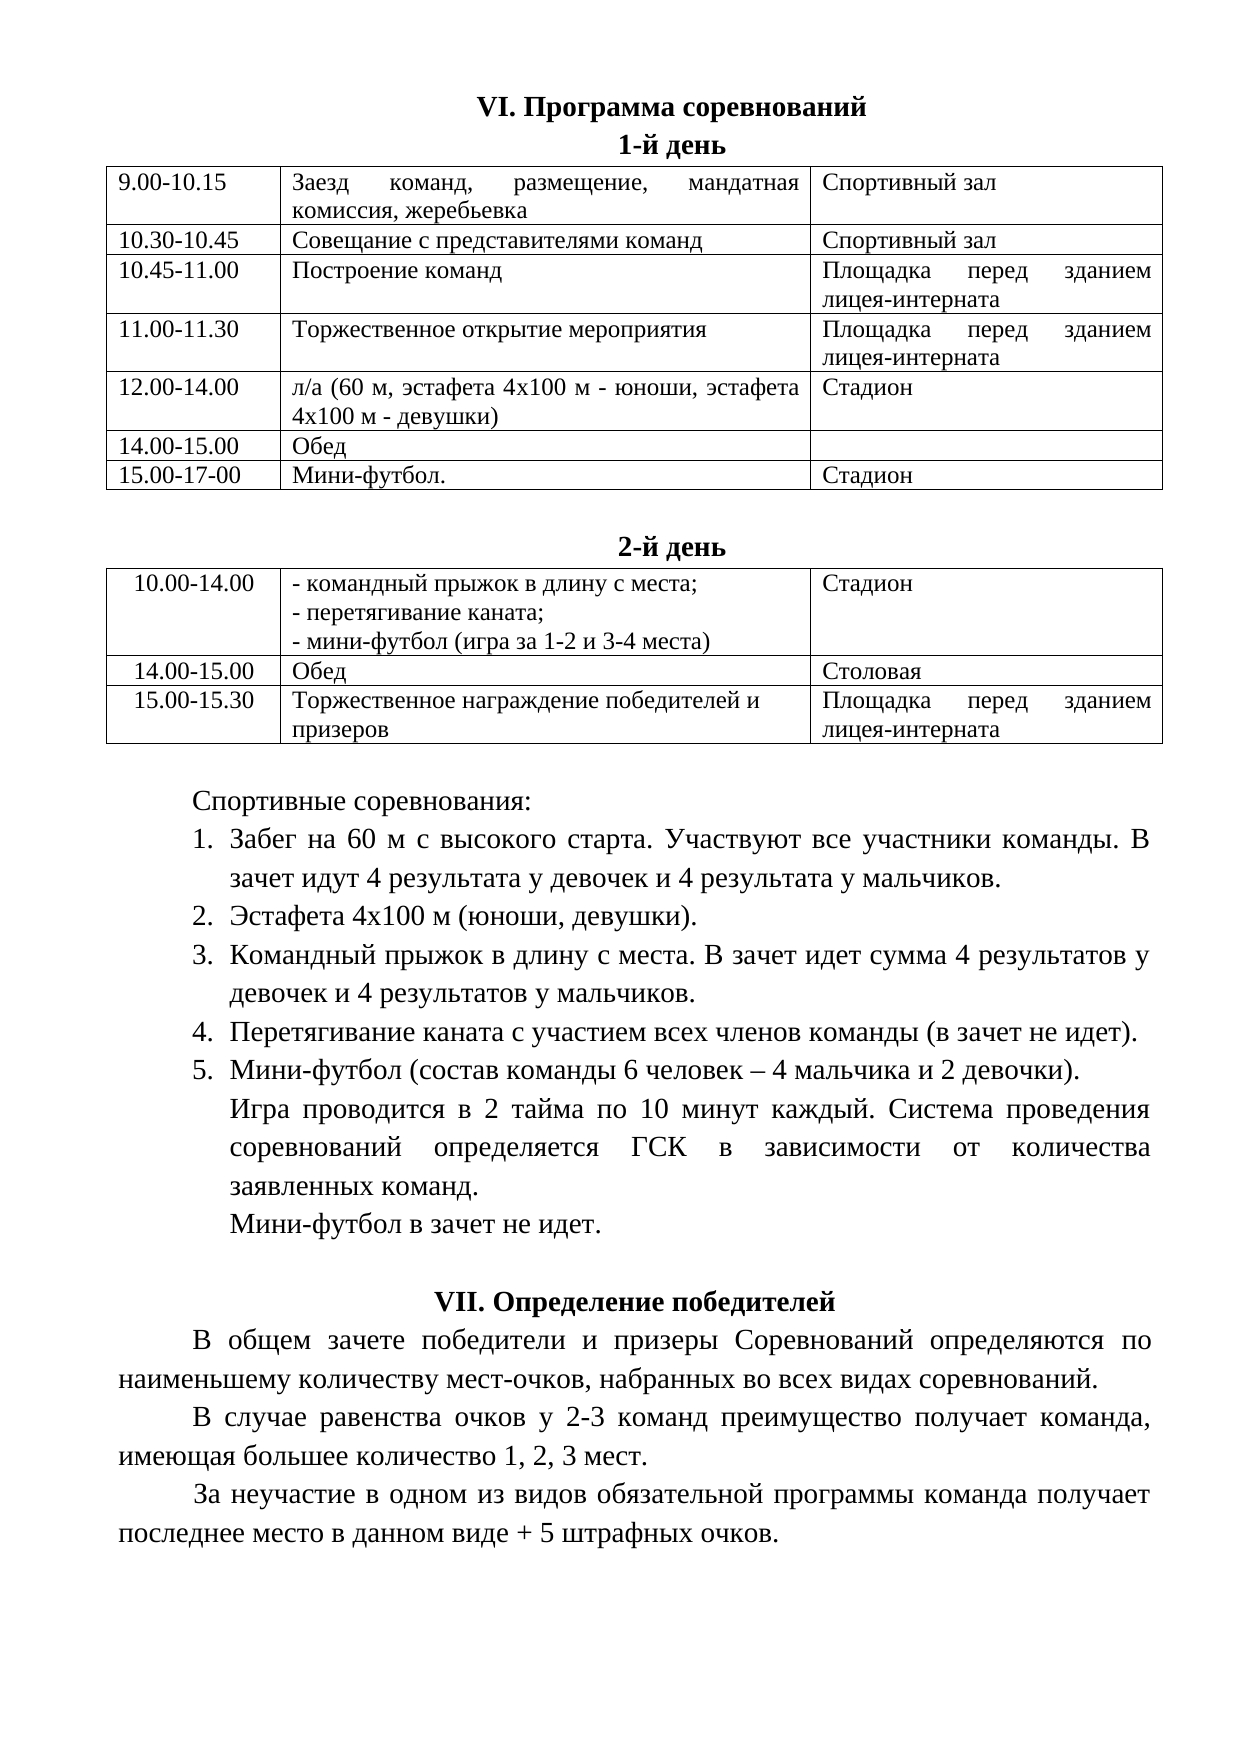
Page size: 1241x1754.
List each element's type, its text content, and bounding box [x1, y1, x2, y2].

list Мини-футбол в зачет не идет. [229, 1207, 1152, 1240]
table_cell 14.00-15.00 [107, 656, 280, 684]
list Эстафета 4x100 м (юноши, девушки). [192, 898, 1152, 932]
table_cell Обед [281, 656, 810, 684]
table_cell 15.00-15.30 [107, 686, 280, 743]
table_cell Площадка перед зданием лицея-интерната [811, 686, 1162, 743]
table_cell Столовая [811, 656, 1162, 684]
table_header 9.00-10.15 [107, 167, 280, 224]
text За неучастие в одном из видов обязательной программы команда получает последнее место в данном виде + 5 штрафных очков. [118, 1476, 1152, 1548]
table_cell Совещание с представителями команд [281, 225, 810, 254]
table_cell Мини-футбол. [281, 461, 810, 489]
table_cell 10.45-11.00 [107, 255, 280, 313]
table_header Стадион [811, 569, 1162, 655]
table_header Спортивный зал [811, 167, 1162, 224]
list Мини-футбол (состав команды 6 человек – 4 мальчика и 2 девочки). [192, 1052, 1152, 1086]
table_cell 15.00-17-00 [107, 461, 280, 489]
table_header - командный прыжок в длину с места; - перетягивание каната; - мини-футбол (игра за 1-2 и 3-4 места) [281, 569, 810, 655]
table_cell л/а (60 м, эстафета 4x100 м - юноши, эстафета 4х100 м - девушки) [281, 372, 810, 430]
table_cell Площадка перед зданием лицея-интерната [811, 314, 1162, 371]
text 1-й день [118, 127, 1152, 161]
table_cell Построение команд [281, 255, 810, 313]
list Перетягивание каната с участием всех членов команды (в зачет не идет). [192, 1014, 1152, 1047]
text 2-й день [118, 529, 1152, 562]
text Спортивные соревнования: [118, 783, 1152, 816]
text VII. Определение победителей [118, 1284, 1152, 1317]
table_cell 10.30-10.45 [107, 225, 280, 254]
table_header Заезд команд, размещение, мандатная комиссия, жеребьевка [281, 167, 810, 224]
table_cell Спортивный зал [811, 225, 1162, 254]
table_cell 14.00-15.00 [107, 431, 280, 459]
table_cell 12.00-14.00 [107, 372, 280, 430]
list Командный прыжок в длину с места. В зачет идет сумма 4 результатов у девочек и 4 результатов у мальчиков. [192, 937, 1152, 1009]
table_header 10.00-14.00 [107, 569, 280, 655]
table_cell Торжественное открытие мероприятия [281, 314, 810, 371]
table_cell Площадка перед зданием лицея-интерната [811, 255, 1162, 313]
list Забег на 60 м с высокого старта. Участвуют все участники команды. В зачет идут 4 результата у девочек и 4 результата у мальчиков. [192, 821, 1152, 893]
table_cell 11.00-11.30 [107, 314, 280, 371]
table_cell Торжественное награждение победителей и призеров [281, 686, 810, 743]
table_cell [811, 431, 1162, 459]
list Игра проводится в 2 тайма по 10 минут каждый. Система проведения соревнований определяется ГСК в зависимости от количества заявленных команд. [229, 1091, 1152, 1202]
table_cell Стадион [811, 372, 1162, 430]
text VI. Программа соревнований [118, 89, 1152, 122]
text В общем зачете победители и призеры Соревнований определяются по наименьшему количеству мест-очков, набранных во всех видах соревнований. [118, 1322, 1152, 1394]
text В случае равенства очков у 2-3 команд преимущество получает команда, имеющая большее количество 1, 2, 3 мест. [118, 1399, 1152, 1471]
table_cell Стадион [811, 461, 1162, 489]
table_cell Обед [281, 431, 810, 459]
